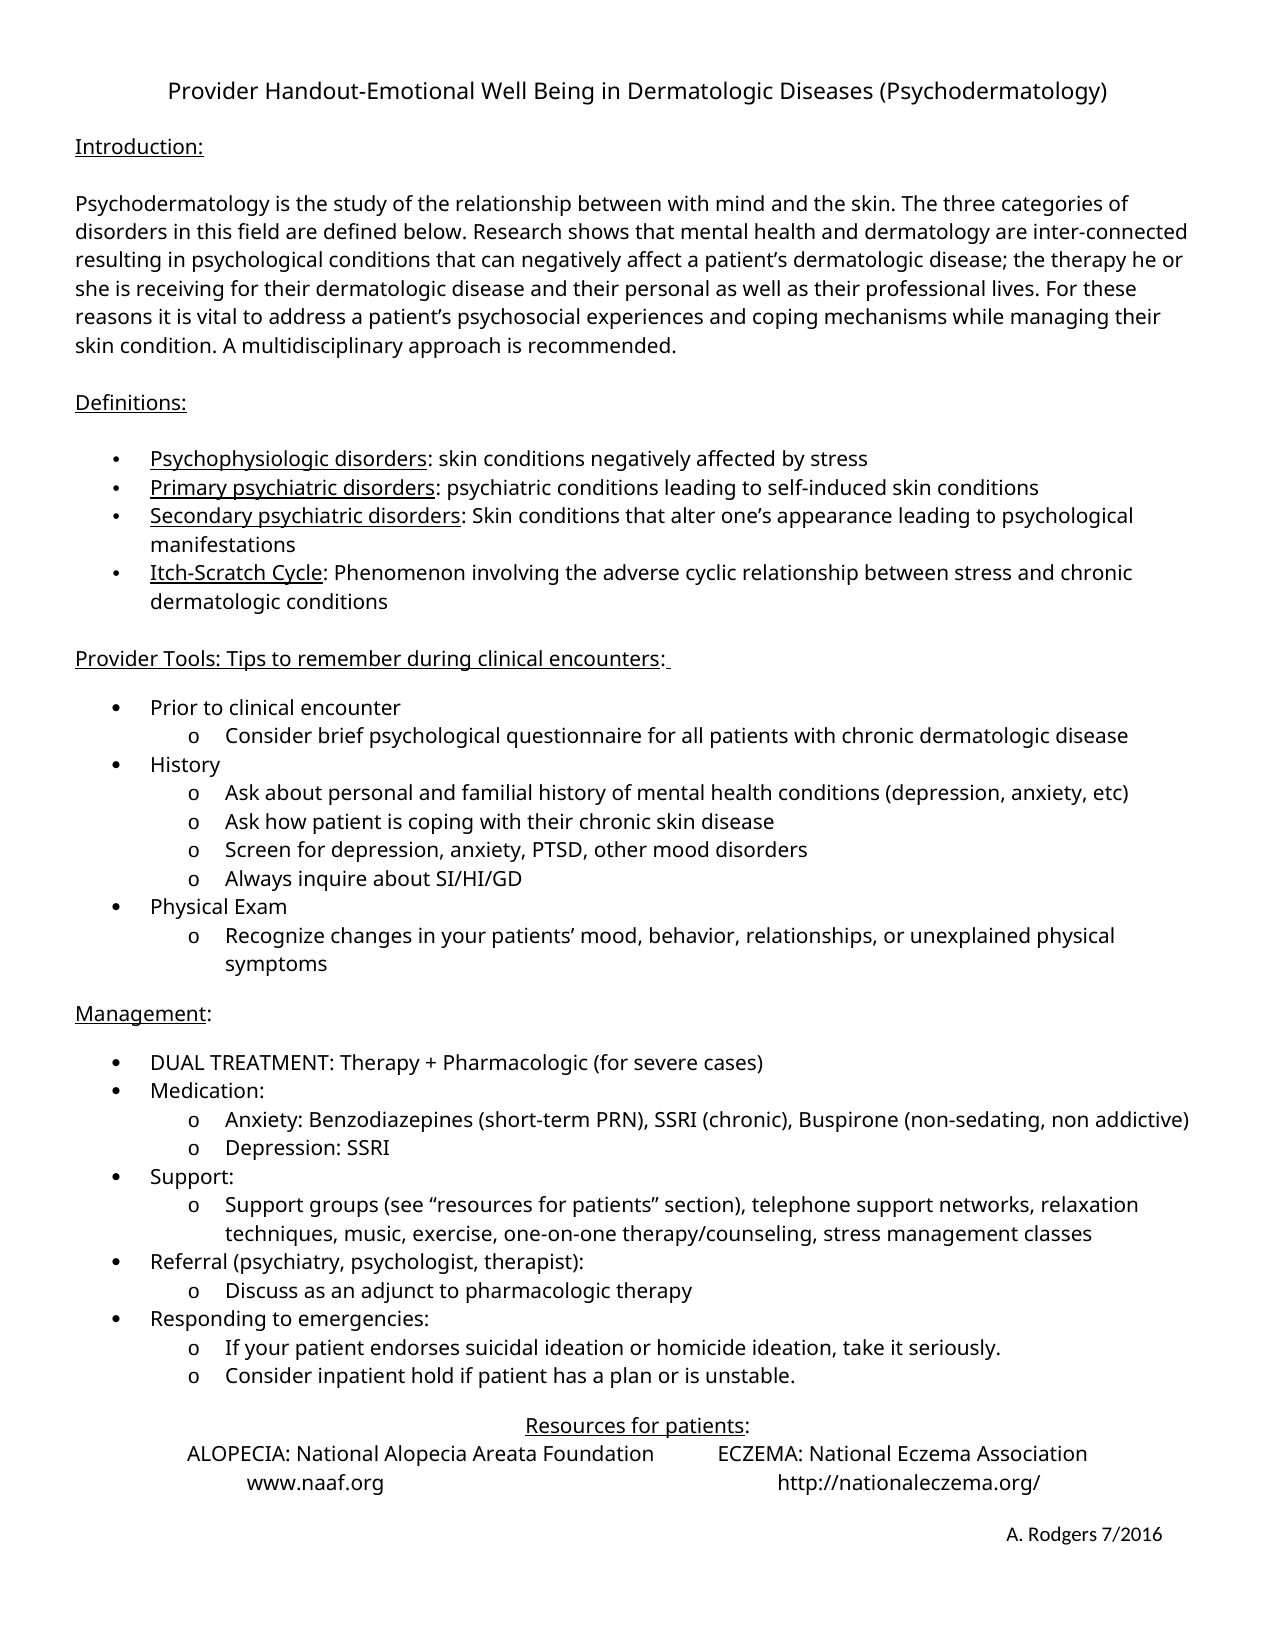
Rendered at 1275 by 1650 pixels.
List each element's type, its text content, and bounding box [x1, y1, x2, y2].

list Referral (psychiatry, psychologist, therapist): [112, 1247, 1200, 1276]
text Provider Tools: Tips to remember during clinical encounters: [75, 644, 1200, 672]
list Itch-Scratch Cycle: Phenomenon involving the adverse cyclic relationship between stress and chronic dermatologic conditions [112, 558, 1200, 615]
text ALOPECIA: National Alopecia Areata Foundation ECZEMA: National Eczema Association [75, 1439, 1200, 1468]
list If your patient endorses suicidal ideation or homicide ideation, take it seriously. [187, 1333, 1200, 1361]
list Responding to emergencies: [112, 1304, 1200, 1333]
list Screen for depression, anxiety, PTSD, other mood disorders [187, 835, 1200, 864]
text www.naaf.org http://nationaleczema.org/ [225, 1468, 1200, 1496]
text Psychodermatology is the study of the relationship between with mind and the skin. The three categories of disorders in this field are defined below. Research shows that mental health and dermatology are inter-connected resulting in psychological conditions that can negatively affect a patient’s dermatologic disease; the therapy he or she is receiving for their dermatologic disease and their personal as well as their professional lives. For these reasons it is vital to address a patient’s psychosocial experiences and coping mechanisms while managing their skin condition. A multidisciplinary approach is recommended. [75, 189, 1200, 359]
text Definitions: [75, 388, 1200, 416]
list Psychophysiologic disorders: skin conditions negatively affected by stress [112, 444, 1200, 473]
list Always inquire about SI/HI/GD [187, 864, 1200, 892]
list Anxiety: Benzodiazepines (short-term PRN), SSRI (chronic), Buspirone (non-sedating, non addictive) [187, 1105, 1200, 1133]
text Management: [75, 999, 1200, 1027]
list History [112, 750, 1200, 778]
list Medication: [112, 1076, 1200, 1105]
list Discuss as an adjunct to pharmacologic therapy [187, 1276, 1200, 1304]
text Provider Handout-Emotional Well Being in Dermatologic Diseases (Psychodermatology) [75, 75, 1200, 106]
text Resources for patients: [75, 1411, 1200, 1439]
list Consider inpatient hold if patient has a plan or is unstable. [187, 1361, 1200, 1390]
list Support groups (see “resources for patients” section), telephone support networks, relaxation techniques, music, exercise, one-on-one therapy/counseling, stress management classes [187, 1190, 1200, 1247]
list Secondary psychiatric disorders: Skin conditions that alter one’s appearance leading to psychological manifestations [112, 501, 1200, 558]
list Physical Exam [112, 892, 1200, 921]
list DUAL TREATMENT: Therapy + Pharmacologic (for severe cases) [112, 1048, 1200, 1076]
list Depression: SSRI [187, 1133, 1200, 1162]
list Primary psychiatric disorders: psychiatric conditions leading to self-induced skin conditions [112, 473, 1200, 501]
list Consider brief psychological questionnaire for all patients with chronic dermatologic disease [187, 721, 1200, 750]
list Prior to clinical encounter [112, 693, 1200, 721]
list Recognize changes in your patients’ mood, behavior, relationships, or unexplained physical symptoms [187, 921, 1200, 978]
list Ask about personal and familial history of mental health conditions (depression, anxiety, etc) [187, 778, 1200, 807]
text Introduction: [75, 132, 1200, 160]
list Support: [112, 1162, 1200, 1190]
list Ask how patient is coping with their chronic skin disease [187, 807, 1200, 835]
